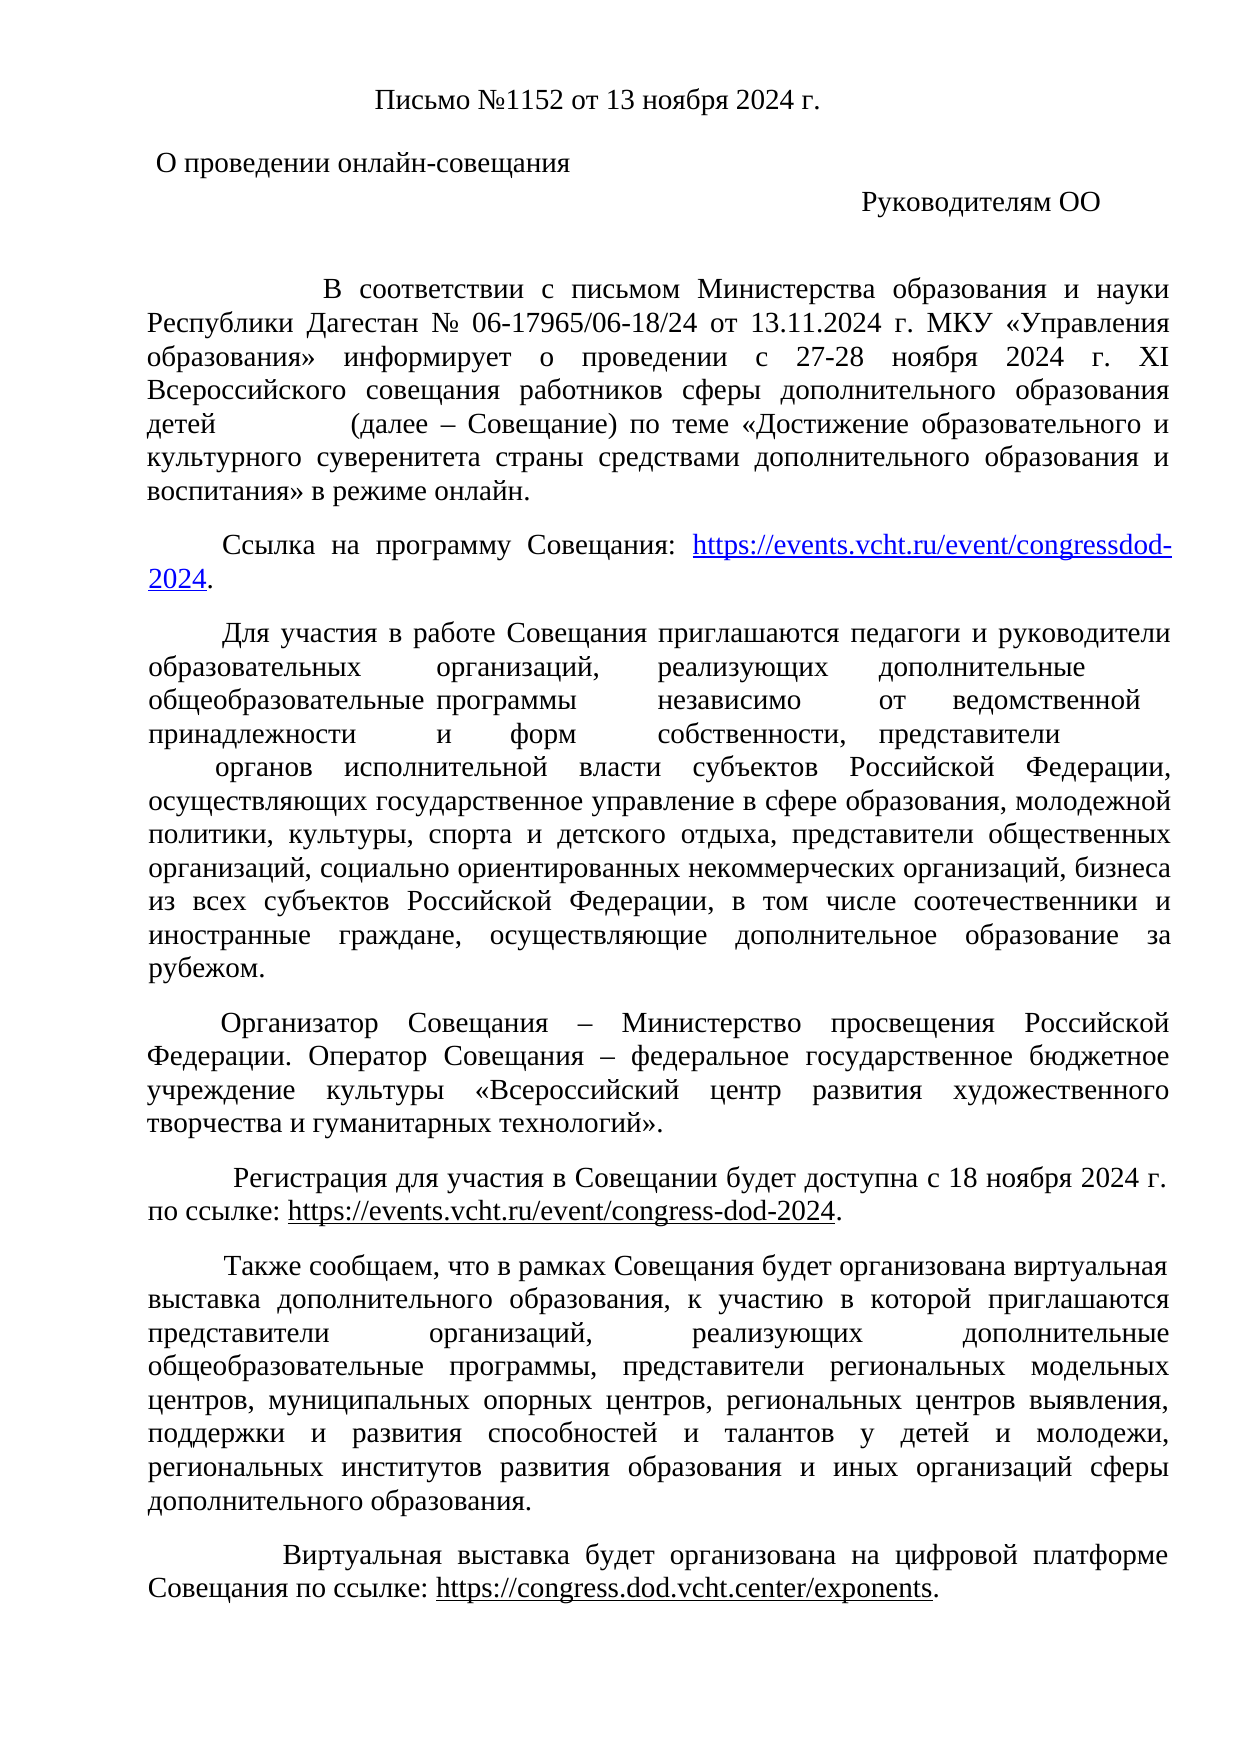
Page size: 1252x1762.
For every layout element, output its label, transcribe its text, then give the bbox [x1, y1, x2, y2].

text Ссылка на программу Совещания: https://events.vcht.ru/event/congressdod-2024. [148, 527, 1172, 594]
text О проведении онлайн-совещания [141, 146, 1172, 179]
text Письмо №1152 от 13 ноября 2024 г. [141, 82, 1172, 116]
text Руководителям ОО [141, 184, 1172, 218]
text В соответствии с письмом Министерства образования и науки Республики Дагестан № 06-17965/06-18/24 от 13.11.2024 г. МКУ «Управления образования» информирует о проведении с 27-28 ноября 2024 г. XI Всероссийского совещания работников сферы дополнительного образования детей (далее – Совещание) по теме «Достижение образовательного и культурного суверенитета страны средствами дополнительного образования и воспитания» в режиме онлайн. [147, 272, 1170, 506]
text Также сообщаем, что в рамках Совещания будет организована виртуальная выставка дополнительного образования, к участию в которой приглашаются представители организаций, реализующих дополнительные общеобразовательные программы, представители региональных модельных центров, муниципальных опорных центров, региональных центров выявления, поддержки и развития способностей и талантов у детей и молодежи, региональных институтов развития образования и иных организаций сферы дополнительного образования. [148, 1248, 1170, 1516]
text Организатор Совещания – Министерство просвещения Российской Федерации. Оператор Совещания – федеральное государственное бюджетное учреждение культуры «Всероссийский центр развития художественного творчества и гуманитарных технологий». [147, 1005, 1170, 1139]
text Виртуальная выставка будет организована на цифровой платформе Совещания по ссылке: https://congress.dod.vcht.center/exponents. [148, 1537, 1170, 1604]
text Регистрация для участия в Совещании будет доступна с 18 ноября 2024 г. по ссылке: https://events.vcht.ru/event/congress-dod-2024. [148, 1160, 1170, 1227]
text Для участия в работе Совещания приглашаются педагоги и руководители образовательных организаций, реализующих дополнительные общеобразовательные программы независимо от ведомственной принадлежности и форм собственности, представители органов исполнительной власти субъектов Российской Федерации, осуществляющих государственное управление в сфере образования, молодежной политики, культуры, спорта и детского отдыха, представители общественных организаций, социально ориентированных некоммерческих организаций, бизнеса из всех субъектов Российской Федерации, в том числе соотечественники и иностранные граждане, осуществляющие дополнительное образование за рубежом. [148, 615, 1172, 984]
